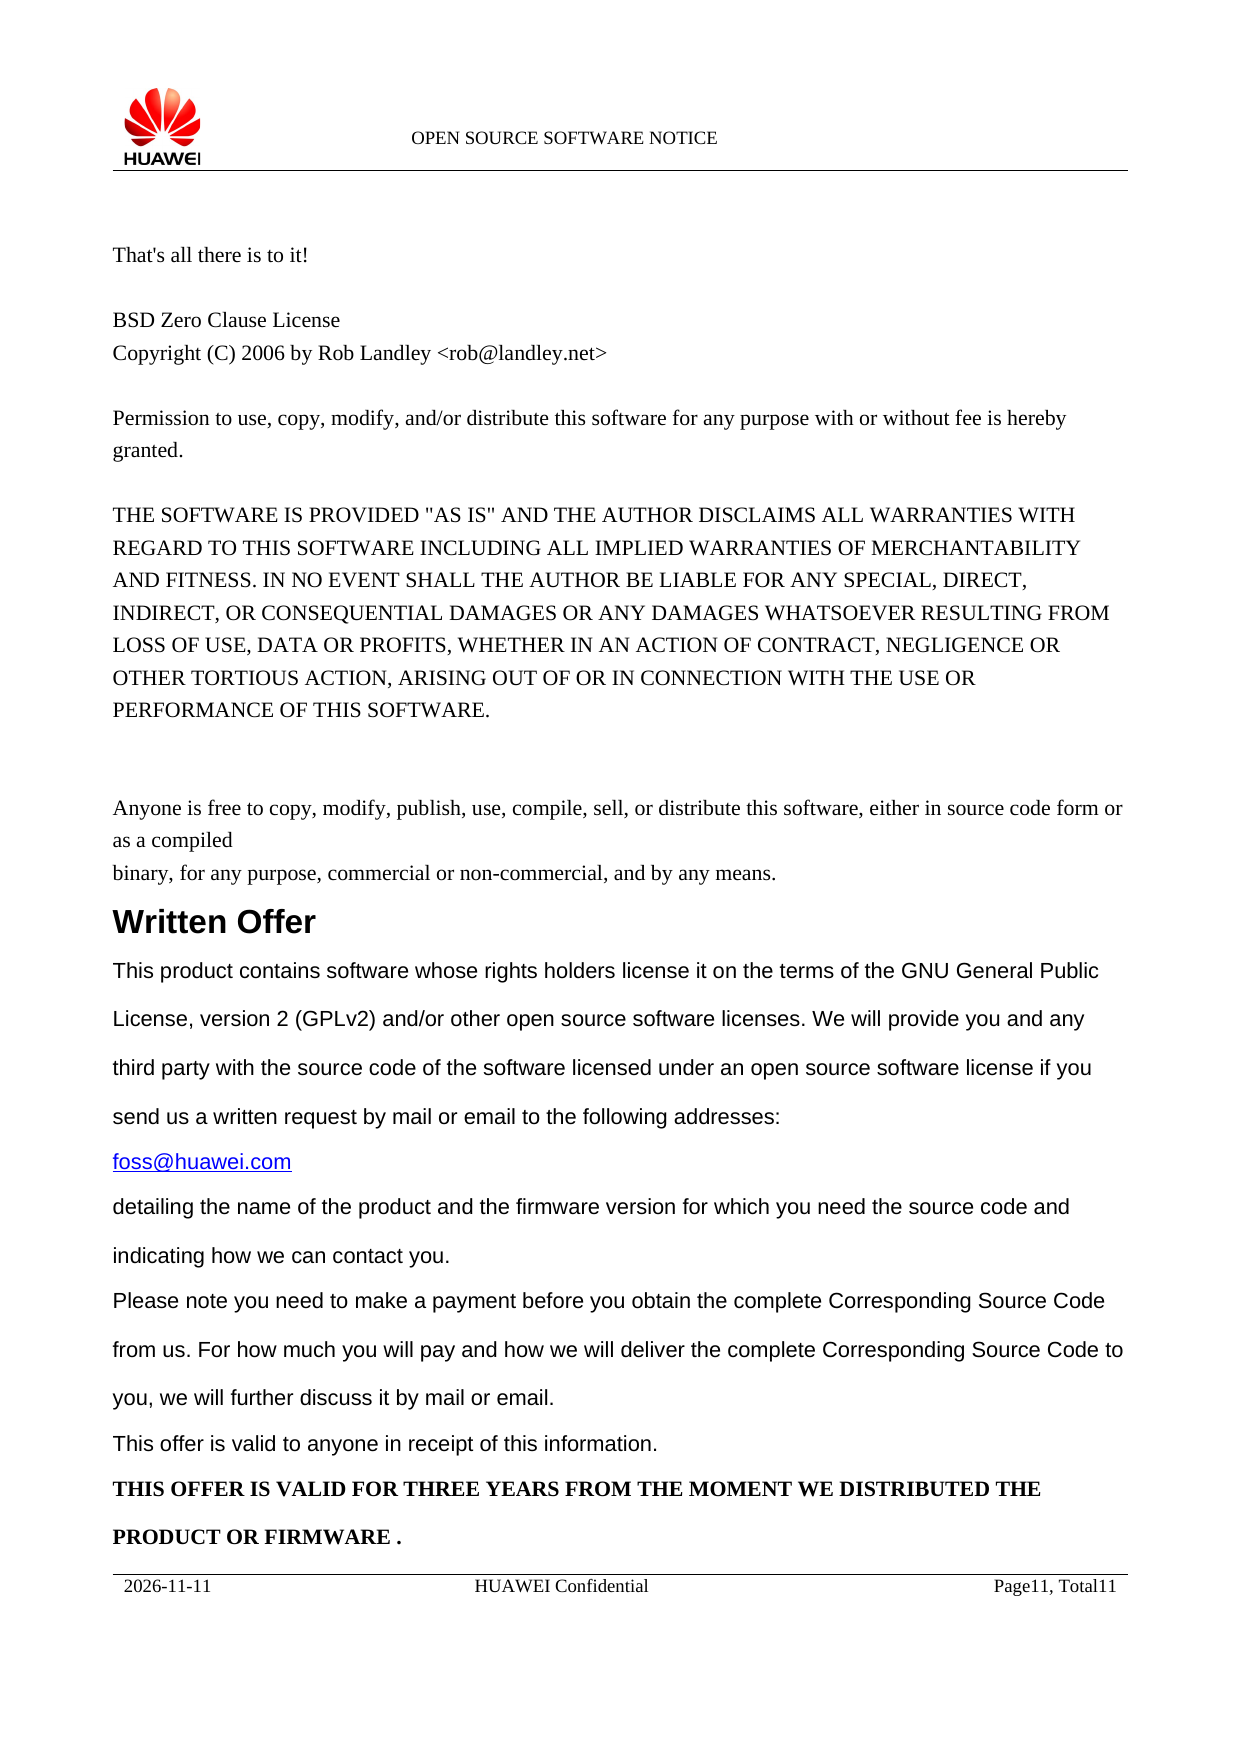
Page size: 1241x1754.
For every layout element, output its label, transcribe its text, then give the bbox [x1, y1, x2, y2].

text Written Offer [112, 889, 1128, 954]
picture [124, 88, 201, 165]
text Please note you need to make a payment before you obtain the complete Corresponding Source Code from us. For how much you will pay and how we will deliver the complete Corresponding Source Code to you, we will further discuss it by mail or email. [112, 1284, 1128, 1414]
text This product contains software whose rights holders license it on the terms of the GNU General Public License, version 2 (GPLv2) and/or other open source software licenses. We will provide you and any third party with the source code of the software licensed under an open source software license if you send us a written request by mail or email to the following addresses: [112, 954, 1128, 1133]
text This offer is valid for three years from the moment we distributed the product or firmware . [112, 1472, 1128, 1553]
text detailing the name of the product and the firmware version for which you need the source code and indicating how we can contact you. [112, 1190, 1128, 1272]
text foss@huawei.com [112, 1145, 1128, 1178]
text This offer is valid to anyone in receipt of this information. [112, 1427, 1128, 1459]
